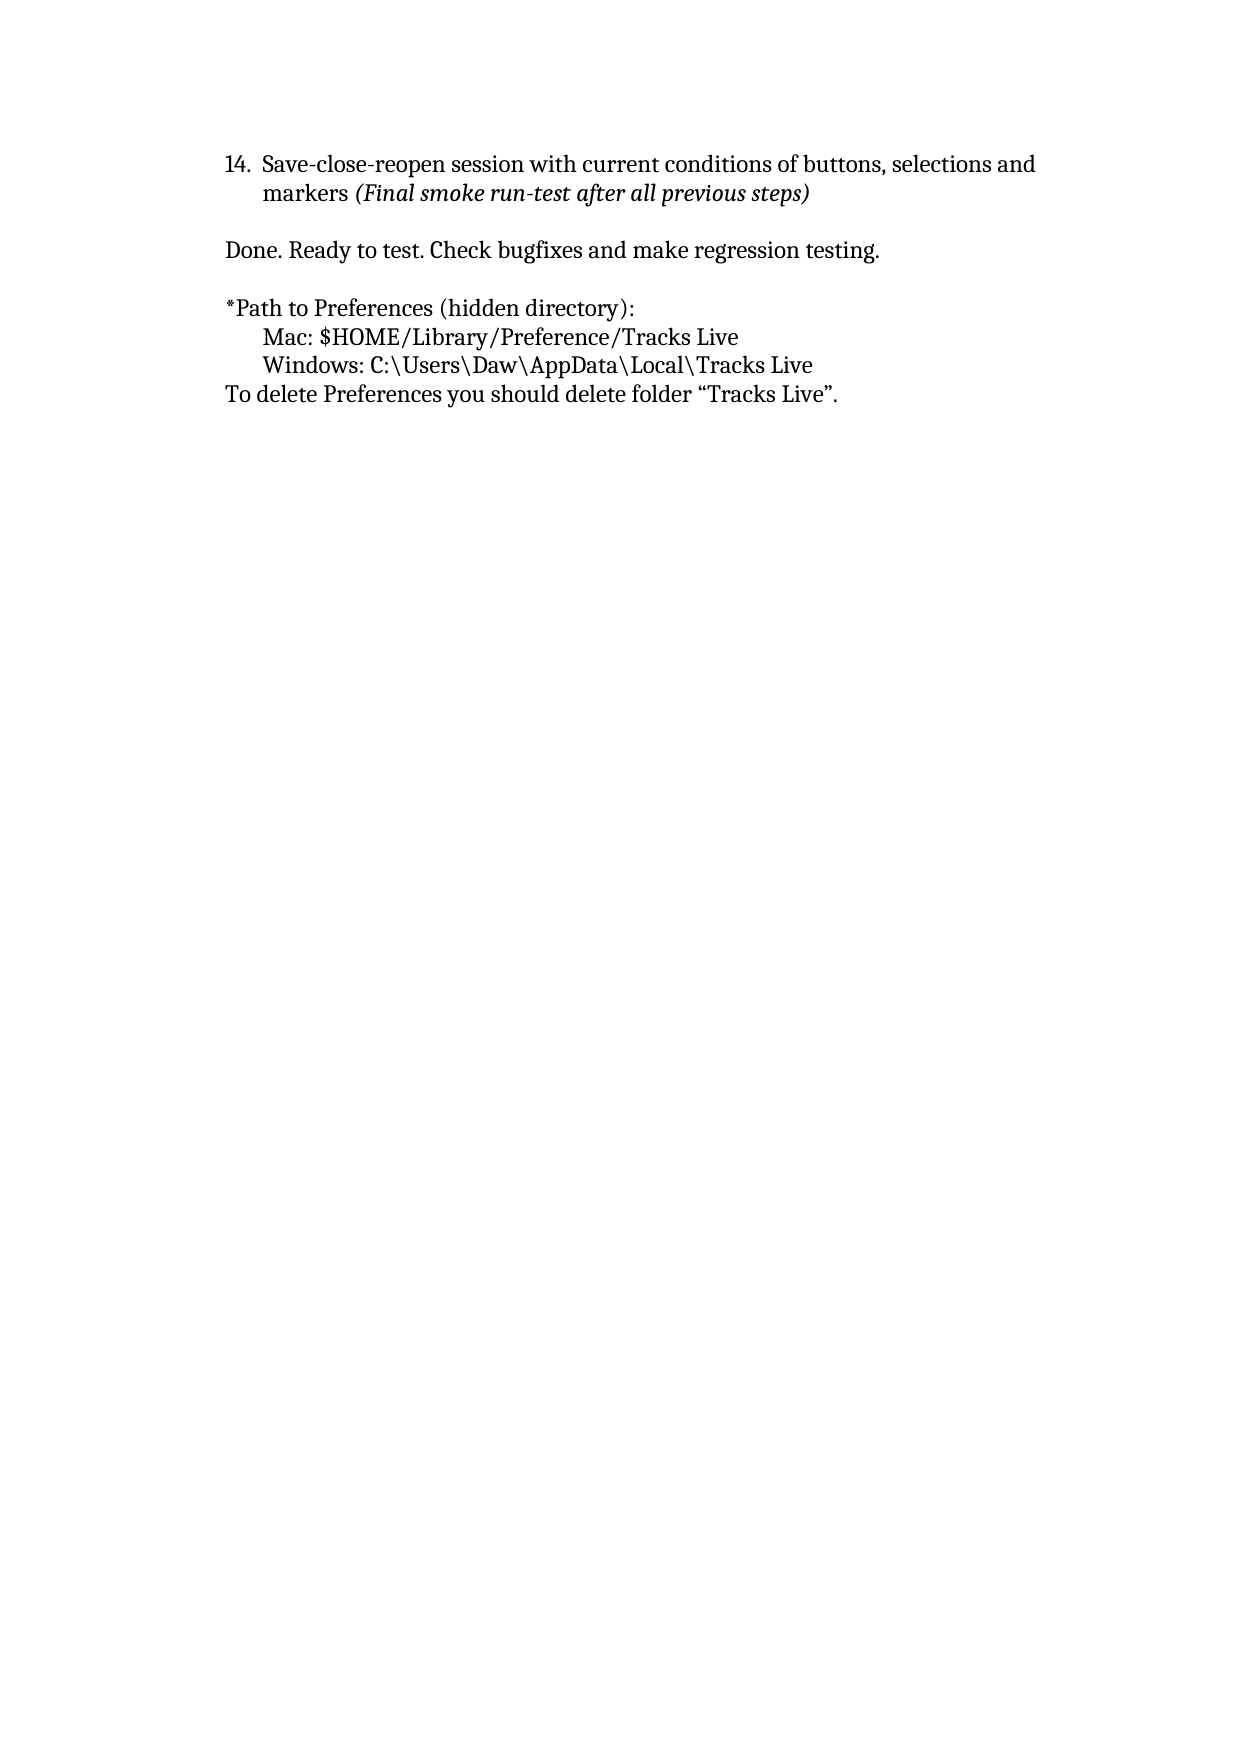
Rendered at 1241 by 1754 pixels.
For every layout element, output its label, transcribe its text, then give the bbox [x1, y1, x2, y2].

text *Path to Preferences (hidden directory): [225, 294, 1053, 322]
text Windows: C:\Users\Daw\AppData\Local\Tracks Live [225, 351, 1053, 380]
text Mac: $HOME/Library/Preference/Tracks Live [225, 322, 1053, 351]
text To delete Preferences you should delete folder “Tracks Live”. [187, 380, 1053, 409]
list Save-close-reopen session with current conditions of buttons, selections and markers (Final smoke run-test after all previous steps) [225, 150, 1053, 207]
text Done. Ready to test. Check bugfixes and make regression testing. [225, 236, 1053, 265]
